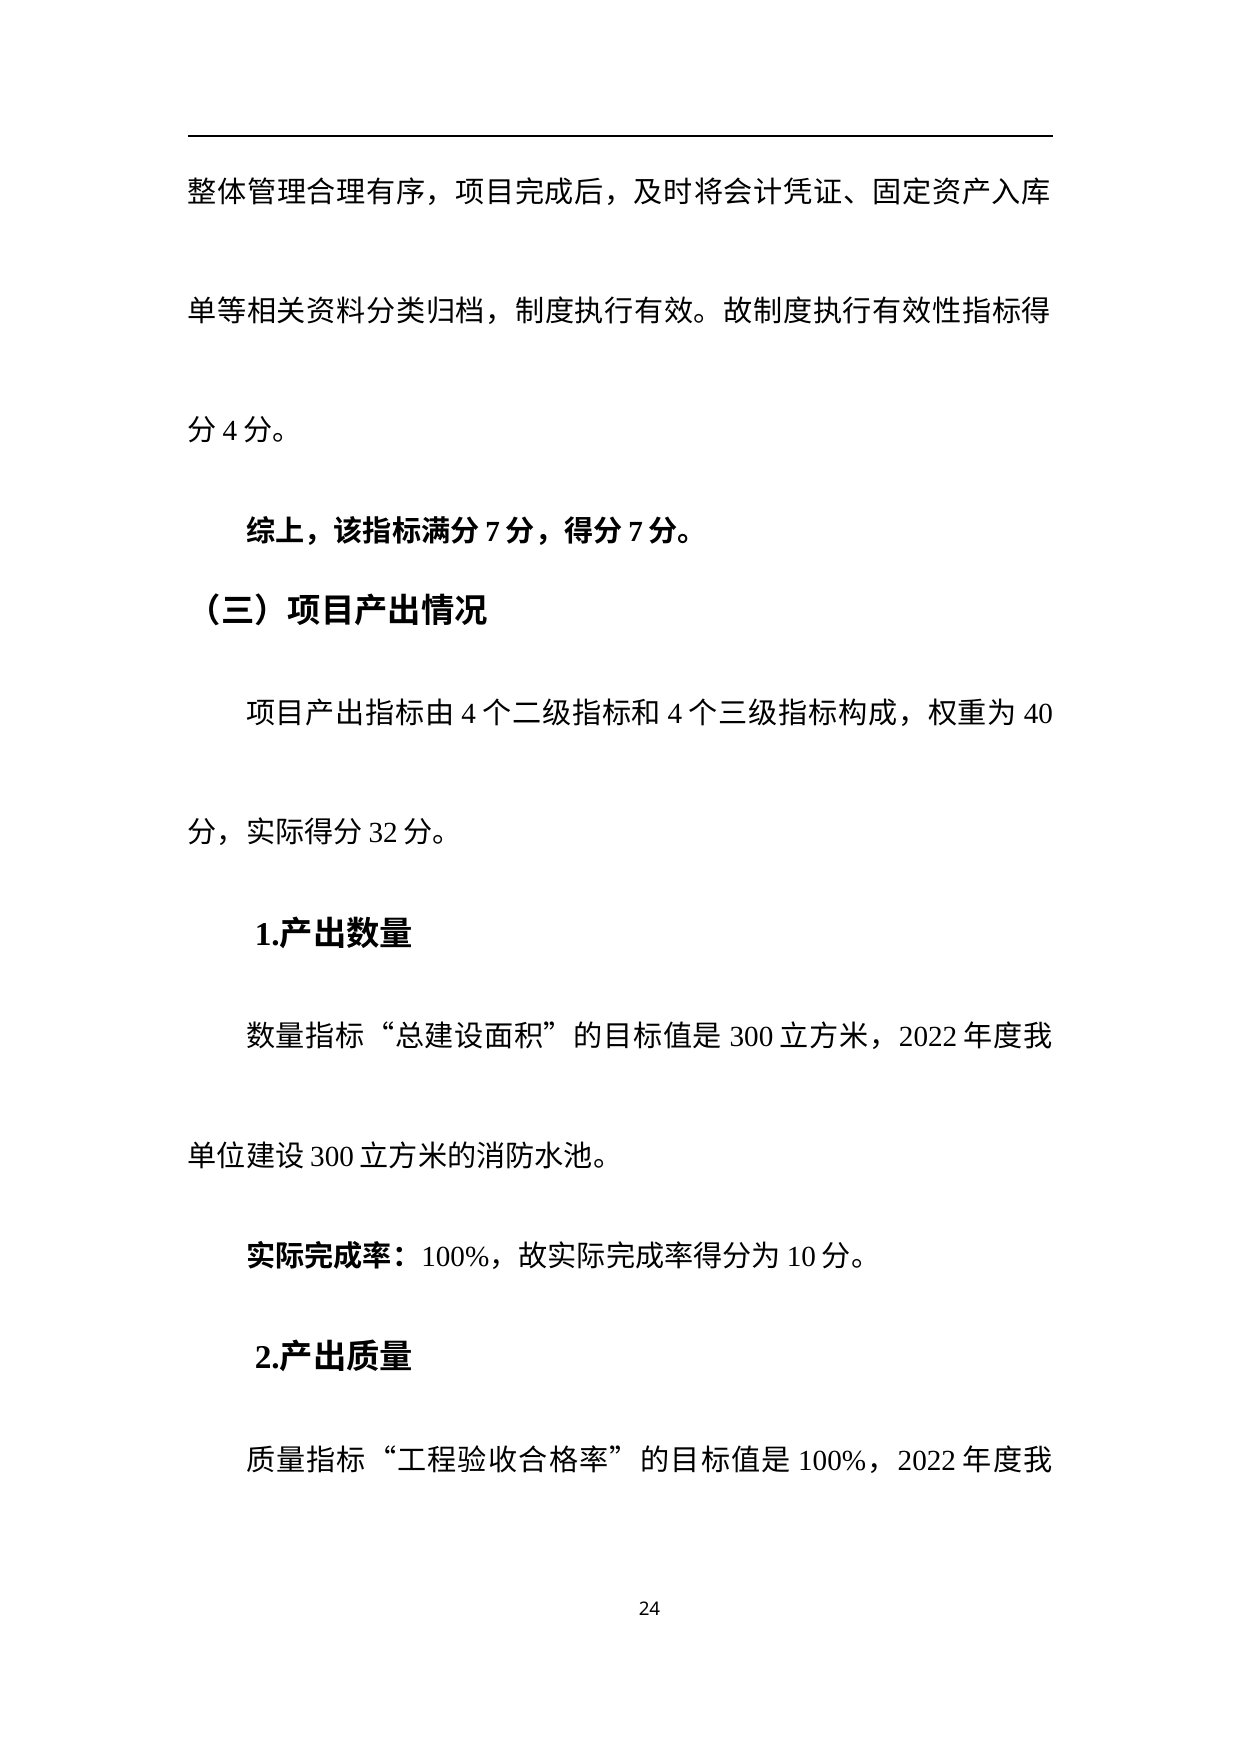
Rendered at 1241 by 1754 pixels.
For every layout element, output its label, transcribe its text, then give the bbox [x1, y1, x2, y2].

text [187, 1418, 1053, 1497]
text 项目产出指标由4个二级指标和4个三级指标构成，权重为40分，实际得分32分。 [187, 671, 1053, 870]
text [187, 150, 1053, 467]
subtitle 2.产出质量 [187, 1314, 1053, 1394]
subtitle （三）项目产出情况 [187, 568, 1053, 647]
text 实际完成率：100%，故实际完成率得分为10分。 [187, 1214, 1053, 1293]
text 数量指标“总建设面积”的目标值是300立方米，2022年度我单位建设300立方米的消防水池。 [187, 994, 1053, 1193]
text 综上，该指标满分7分，得分7分。 [187, 489, 1053, 568]
subtitle 1.产出数量 [187, 891, 1053, 970]
